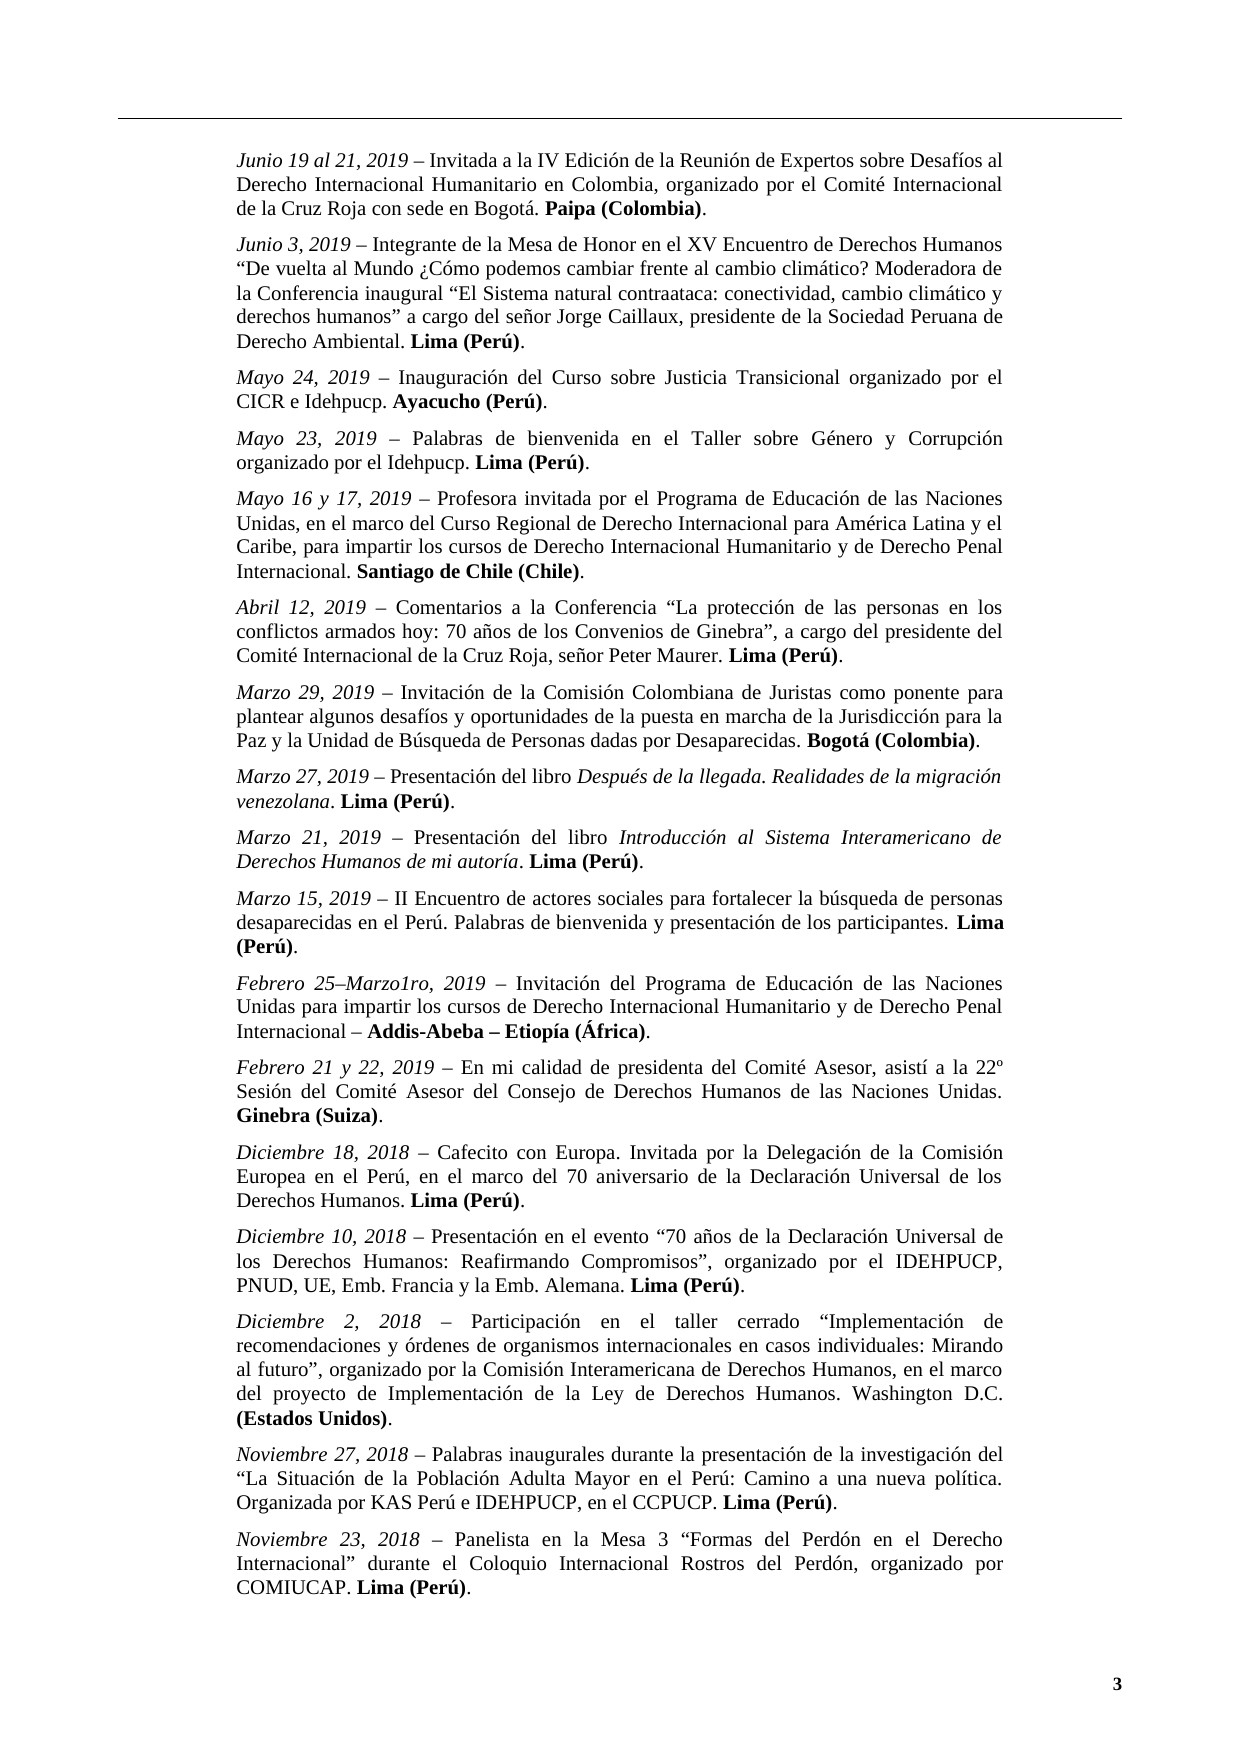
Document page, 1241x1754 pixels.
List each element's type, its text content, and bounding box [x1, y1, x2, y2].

text Noviembre 23, 2018 – Panelista en la Mesa 3 “Formas del Perdón en el Derecho Internacional” durante el Coloquio Internacional Rostros del Perdón, organizado por COMIUCAP. Lima (Perú). [236, 1527, 1004, 1599]
text Noviembre 27, 2018 – Palabras inaugurales durante la presentación de la investigación del “La Situación de la Población Adulta Mayor en el Perú: Camino a una nueva política. Organizada por KAS Perú e IDEHPUCP, en el CCPUCP. Lima (Perú). [236, 1442, 1004, 1514]
text Marzo 27, 2019 – Presentación del libro Después de la llegada. Realidades de la migración venezolana. Lima (Perú). [236, 764, 1004, 813]
text Diciembre 18, 2018 – Cafecito con Europa. Invitada por la Delegación de la Comisión Europea en el Perú, en el marco del 70 aniversario de la Declaración Universal de los Derechos Humanos. Lima (Perú). [236, 1140, 1004, 1212]
text Mayo 24, 2019 – Inauguración del Curso sobre Justicia Transicional organizado por el CICR e Idehpucp. Ayacucho (Perú). [236, 365, 1004, 413]
text Marzo 21, 2019 – Presentación del libro Introducción al Sistema Interamericano de Derechos Humanos de mi autoría. Lima (Perú). [236, 825, 1004, 873]
text Mayo 16 y 17, 2019 – Profesora invitada por el Programa de Educación de las Naciones Unidas, en el marco del Curso Regional de Derecho Internacional para América Latina y el Caribe, para impartir los cursos de Derecho Internacional Humanitario y de Derecho Penal Internacional. Santiago de Chile (Chile). [236, 486, 1004, 583]
text Diciembre 10, 2018 – Presentación en el evento “70 años de la Declaración Universal de los Derechos Humanos: Reafirmando Compromisos”, organizado por el IDEHPUCP, PNUD, UE, Emb. Francia y la Emb. Alemana. Lima (Perú). [236, 1224, 1004, 1297]
text Febrero 21 y 22, 2019 – En mi calidad de presidenta del Comité Asesor, asistí a la 22º Sesión del Comité Asesor del Consejo de Derechos Humanos de las Naciones Unidas. Ginebra (Suiza). [236, 1055, 1004, 1127]
text Febrero 25–Marzo1ro, 2019 – Invitación del Programa de Educación de las Naciones Unidas para impartir los cursos de Derecho Internacional Humanitario y de Derecho Penal Internacional – Addis-Abeba – Etiopía (África). [236, 970, 1004, 1043]
text Junio 19 al 21, 2019 – Invitada a la IV Edición de la Reunión de Expertos sobre Desafíos al Derecho Internacional Humanitario en Colombia, organizado por el Comité Internacional de la Cruz Roja con sede en Bogotá. Paipa (Colombia). [236, 148, 1004, 220]
text Junio 3, 2019 – Integrante de la Mesa de Honor en el XV Encuentro de Derechos Humanos “De vuelta al Mundo ¿Cómo podemos cambiar frente al cambio climático? Moderadora de la Conferencia inaugural “El Sistema natural contraataca: conectividad, cambio climático y derechos humanos” a cargo del señor Jorge Caillaux, presidente de la Sociedad Peruana de Derecho Ambiental. Lima (Perú). [236, 232, 1004, 353]
text Diciembre 2, 2018 – Participación en el taller cerrado “Implementación de recomendaciones y órdenes de organismos internacionales en casos individuales: Mirando al futuro”, organizado por la Comisión Interamericana de Derechos Humanos, en el marco del proyecto de Implementación de la Ley de Derechos Humanos. Washington D.C. (Estados Unidos). [236, 1309, 1004, 1429]
text Mayo 23, 2019 – Palabras de bienvenida en el Taller sobre Género y Corrupción organizado por el Idehpucp. Lima (Perú). [236, 426, 1004, 474]
text Marzo 29, 2019 – Invitación de la Comisión Colombiana de Juristas como ponente para plantear algunos desafíos y oportunidades de la puesta en marcha de la Jurisdicción para la Paz y la Unidad de Búsqueda de Personas dadas por Desaparecidas. Bogotá (Colombia). [236, 680, 1004, 752]
text Abril 12, 2019 – Comentarios a la Conferencia “La protección de las personas en los conflictos armados hoy: 70 años de los Convenios de Ginebra”, a cargo del presidente del Comité Internacional de la Cruz Roja, señor Peter Maurer. Lima (Perú). [236, 595, 1004, 667]
text Marzo 15, 2019 – II Encuentro de actores sociales para fortalecer la búsqueda de personas desaparecidas en el Perú. Palabras de bienvenida y presentación de los participantes. Lima (Perú). [236, 886, 1004, 958]
